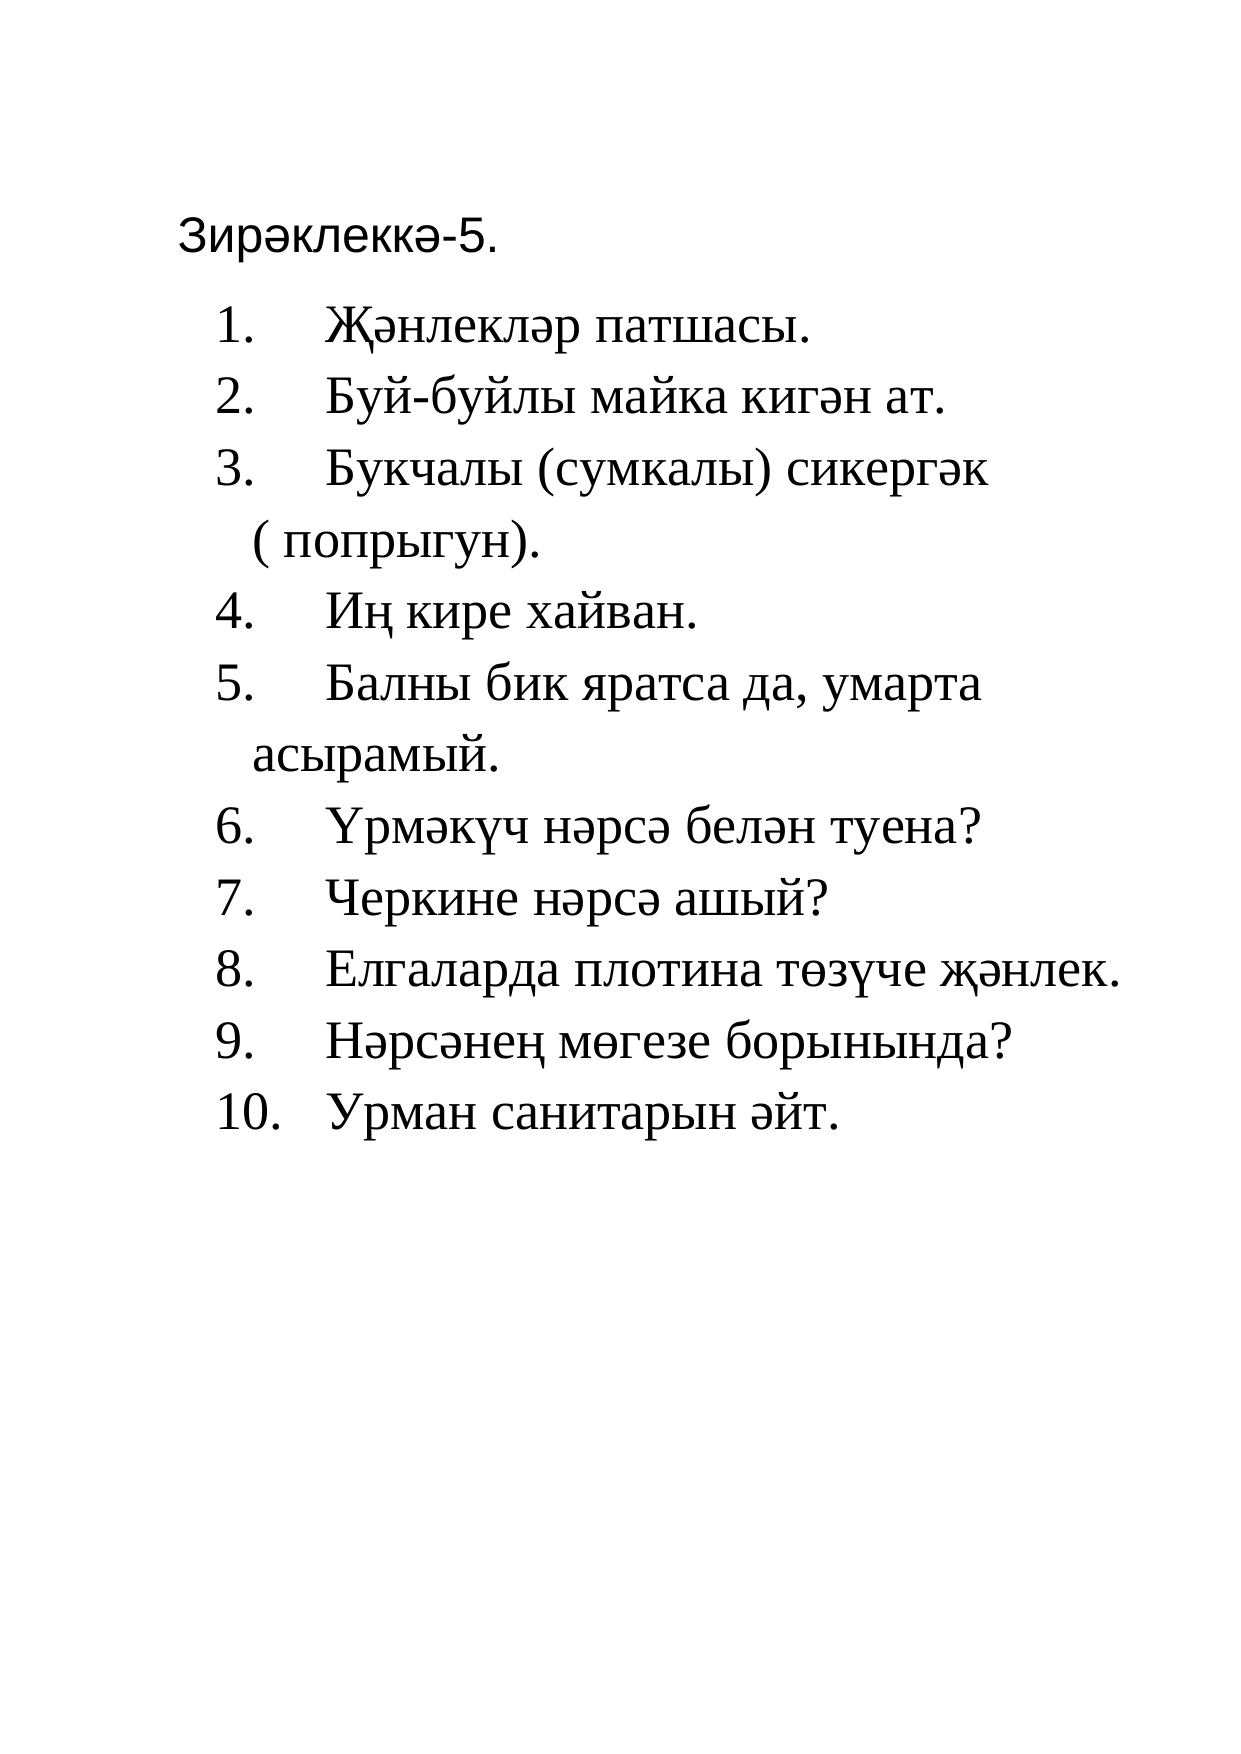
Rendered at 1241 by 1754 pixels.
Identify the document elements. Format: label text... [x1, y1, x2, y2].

list Буй-буйлы майка кигән ат. [215, 363, 1152, 426]
list Нәрсәнең мөгезе борынында? [215, 1007, 1152, 1070]
list Елгаларда плотина төзүче җәнлек. [215, 936, 1152, 998]
list Иң кире хайван. [215, 578, 1152, 640]
list Балны бик яратса да, умарта асырамый. [215, 650, 1152, 783]
list Урман санитарын әйт. [215, 1079, 1152, 1141]
text Зирәклеккә-5. [177, 205, 1152, 262]
list Черкине нәрсә ашый? [215, 864, 1152, 927]
list Җәнлекләр патшасы. [215, 292, 1152, 354]
list Үрмәкүч нәрсә белән туена? [215, 793, 1152, 855]
list Букчалы (сумкалы) сикергәк ( попрыгун). [215, 435, 1152, 569]
